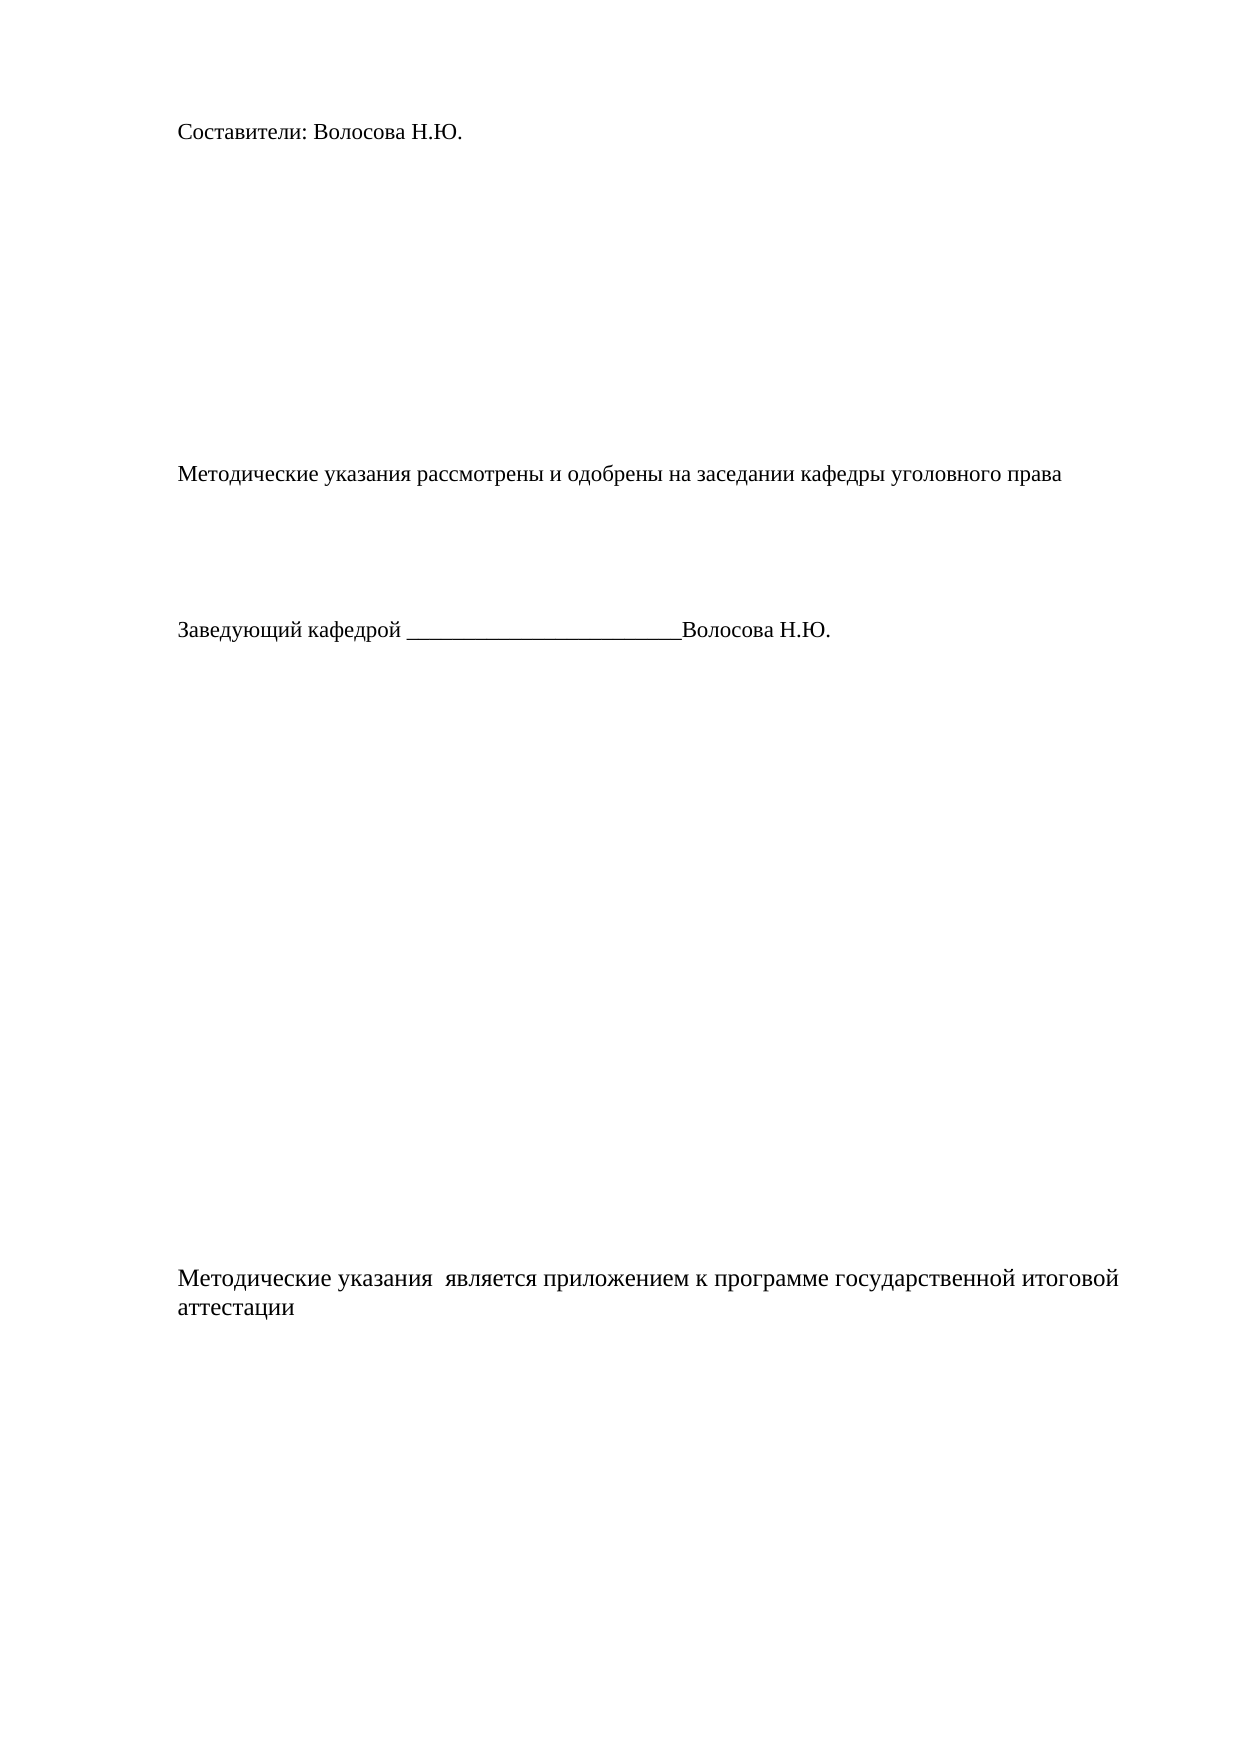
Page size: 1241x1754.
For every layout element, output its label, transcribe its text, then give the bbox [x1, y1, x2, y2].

text Методические указания является приложением к программе государственной итоговой аттестации [177, 1263, 1152, 1320]
text Заведующий кафедрой ________________________Волосова Н.Ю. [177, 616, 1152, 642]
text Методические указания рассмотрены и одобрены на заседании кафедры уголовного права [177, 460, 1152, 486]
text Составители: Волосова Н.Ю. [177, 118, 1152, 144]
